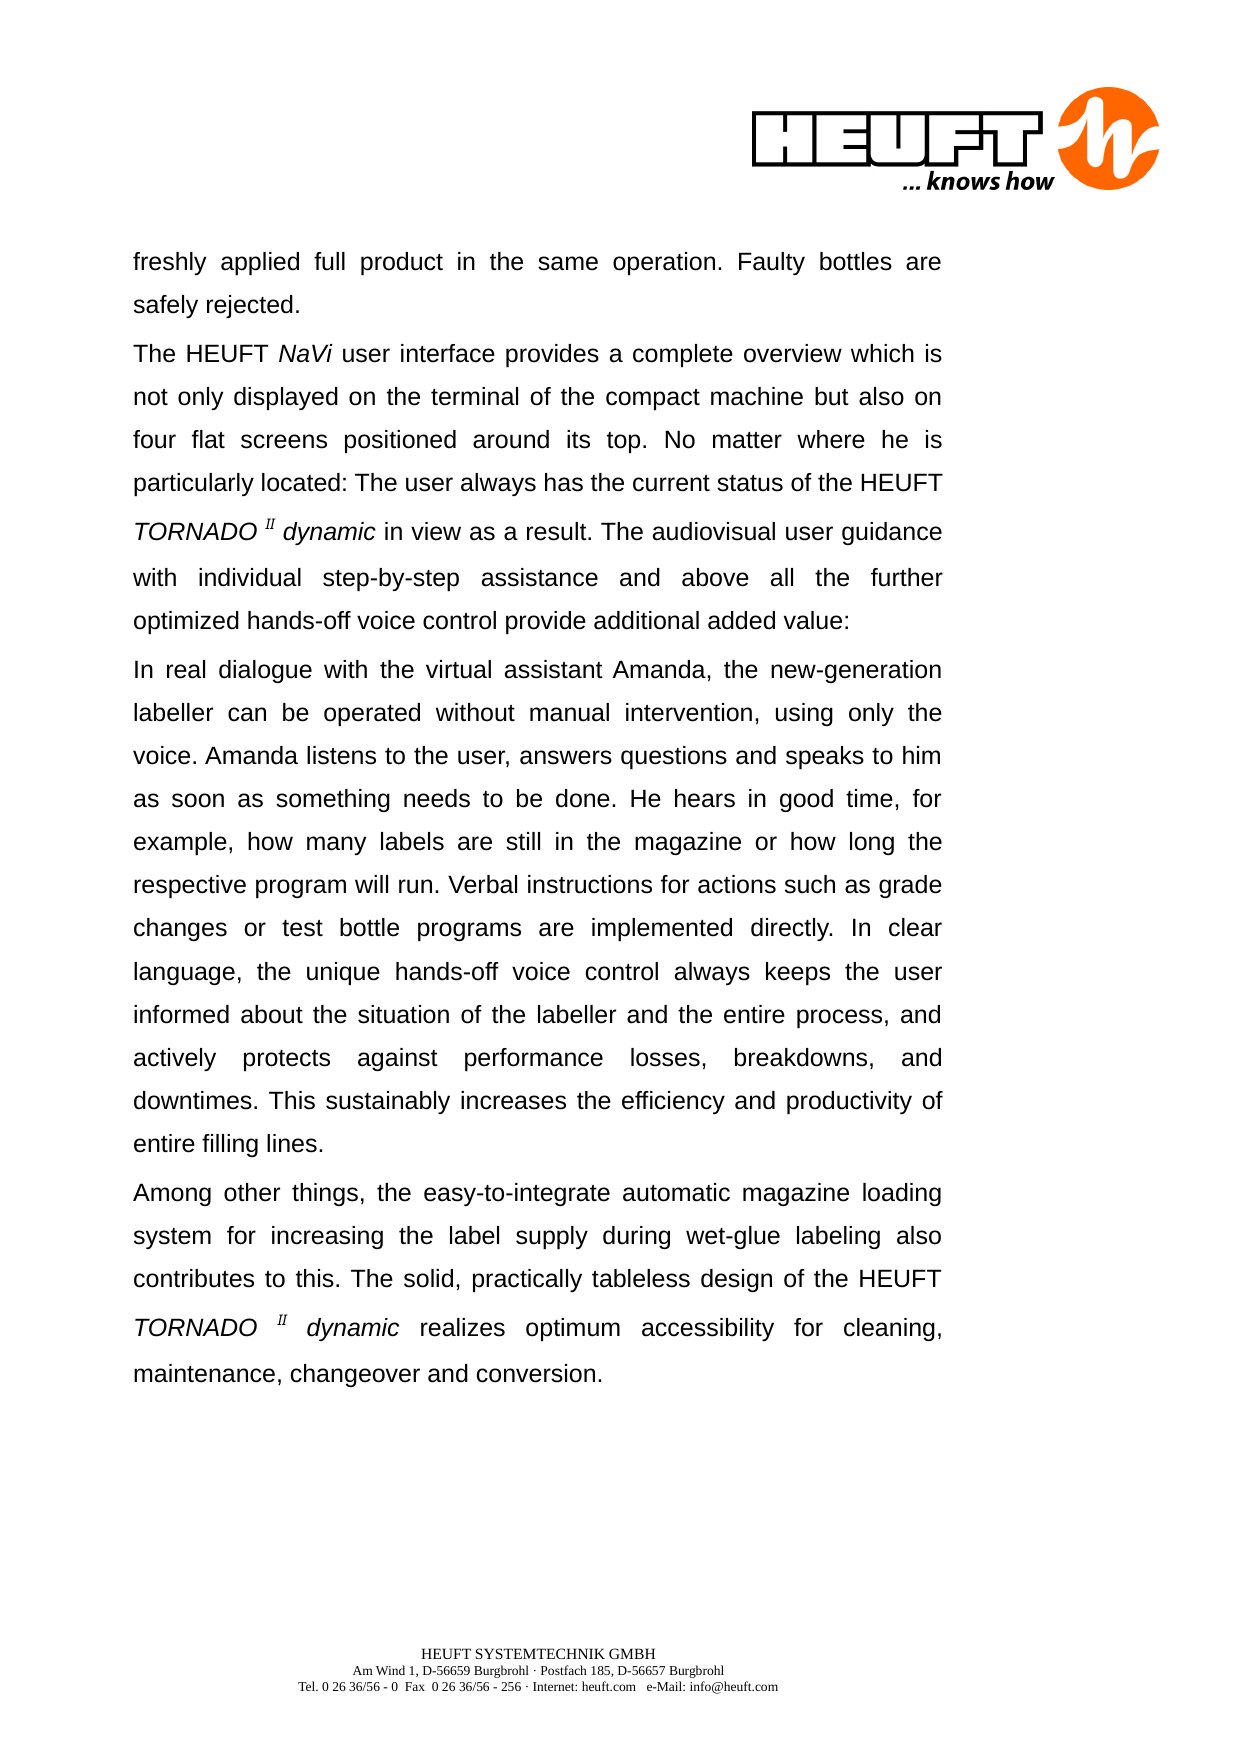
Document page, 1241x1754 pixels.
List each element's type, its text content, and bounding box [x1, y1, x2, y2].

text The HEUFT NaVi user interface provides a complete overview which is not only displayed on the terminal of the compact machine but also on four flat screens positioned around its top. No matter where he is particularly located: The user always has the current status of the HEUFT TORNADO II dynamic in view as a result. The audiovisual user guidance with individual step-by-step assistance and above all the further optimized hands-off voice control provide additional added value: [133, 339, 944, 634]
picture [118, 75, 1181, 202]
text In real dialogue with the virtual assistant Amanda, the new-generation labeller can be operated without manual intervention, using only the voice. Amanda listens to the user, answers questions and speaks to him as soon as something needs to be done. He hears in good time, for example, how many labels are still in the magazine or how long the respective program will run. Verbal instructions for actions such as grade changes or test bottle programs are implemented directly. In clear language, the unique hands-off voice control always keeps the user informed about the situation of the labeller and the entire process, and actively protects against performance losses, breakdowns, and downtimes. This sustainably increases the efficiency and productivity of entire filling lines. [133, 655, 944, 1158]
text Among other things, the easy-to-integrate automatic magazine loading system for increasing the label supply during wet-glue labeling also contributes to this. The solid, practically tableless design of the HEUFT TORNADO II dynamic realizes optimum accessibility for cleaning, maintenance, changeover and conversion. [133, 1178, 944, 1387]
